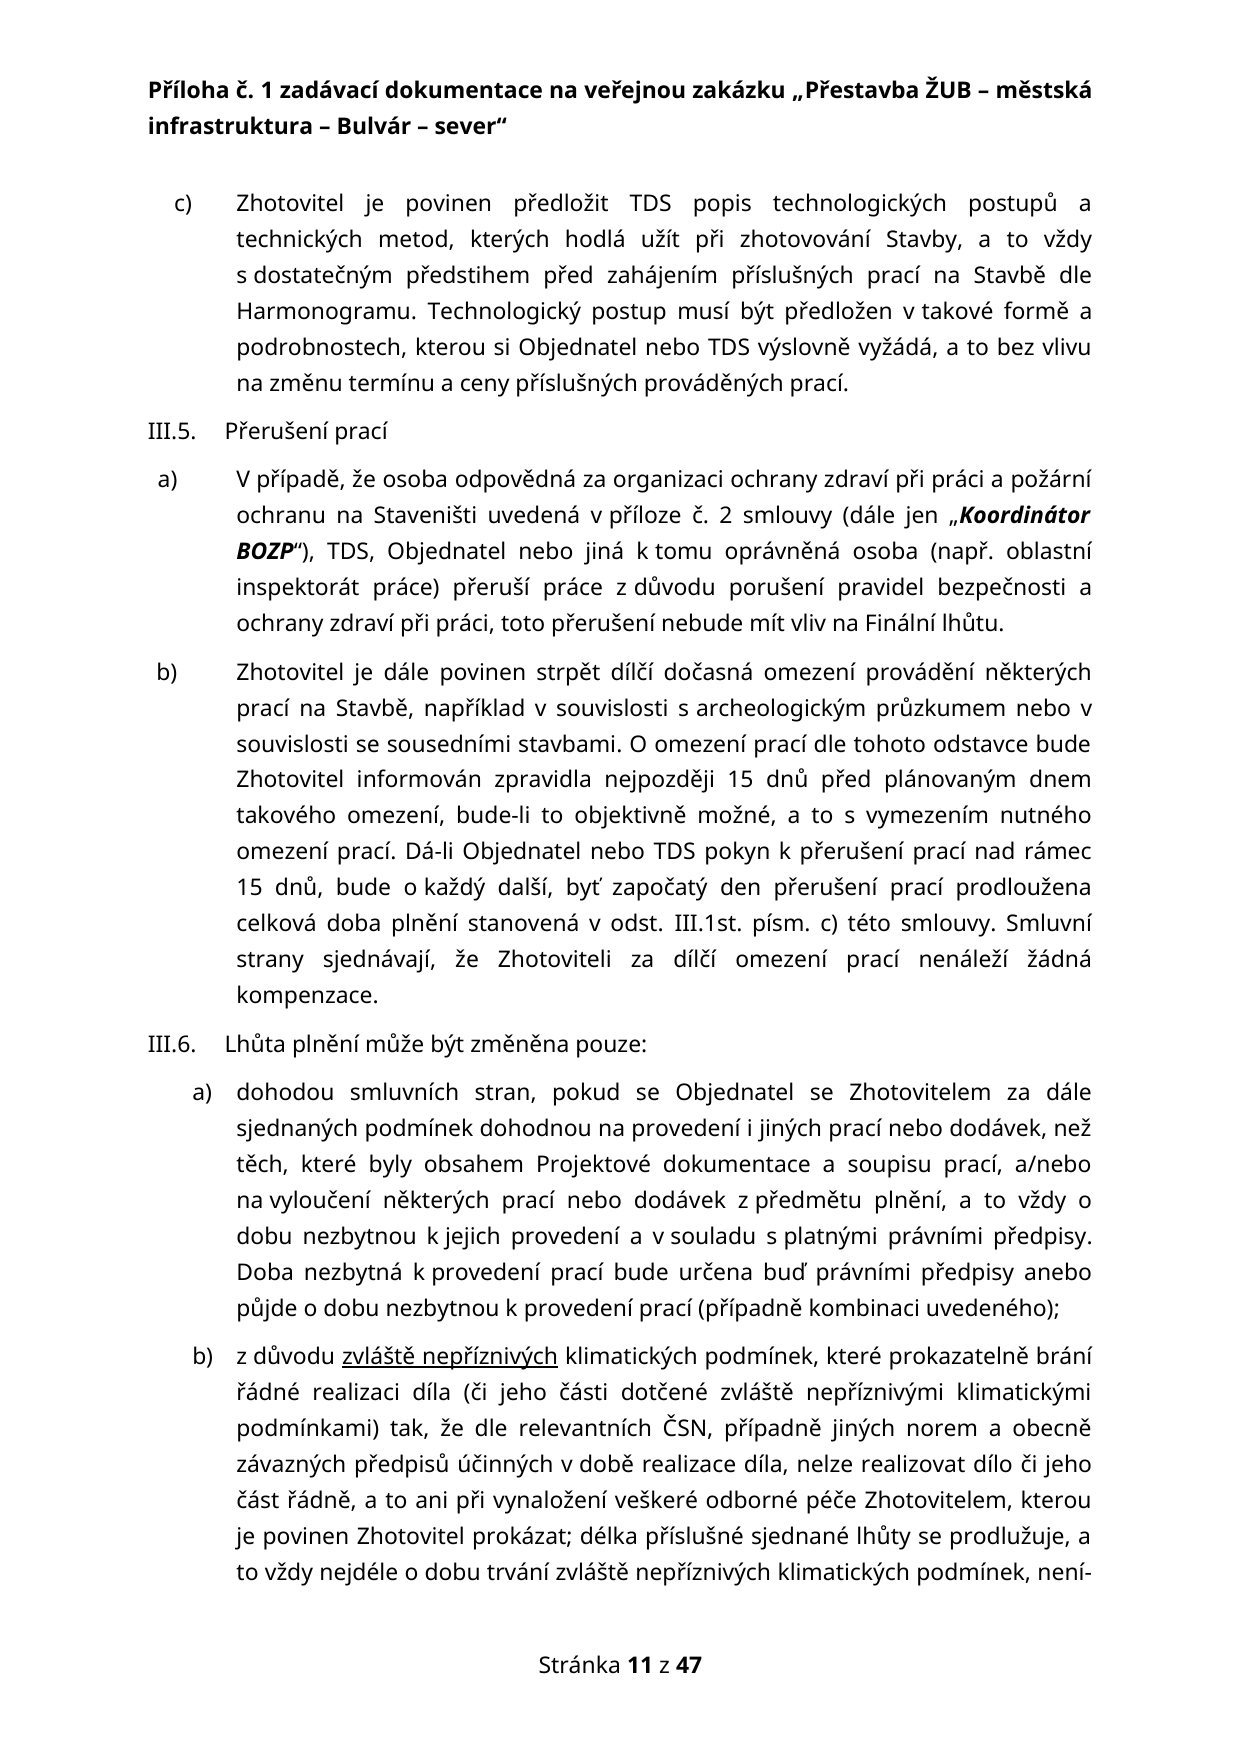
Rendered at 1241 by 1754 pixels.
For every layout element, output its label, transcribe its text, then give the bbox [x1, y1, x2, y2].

list Přerušení prací [148, 415, 1093, 446]
list V případě, že osoba odpovědná za organizaci ochrany zdraví při práci a požární ochranu na Staveništi uvedená v příloze č. 2 smlouvy (dále jen „Koordinátor BOZP“), TDS, Objednatel nebo jiná k tomu oprávněná osoba (např. oblastní inspektorát práce) přeruší práce z důvodu porušení pravidel bezpečnosti a ochrany zdraví při práci, toto přerušení nebude mít vliv na Finální lhůtu. [177, 463, 1093, 638]
list dohodou smluvních stran, pokud se Objednatel se Zhotovitelem za dále sjednaných podmínek dohodnou na provedení i jiných prací nebo dodávek, než těch, které byly obsahem Projektové dokumentace a soupisu prací, a/nebo na vyloučení některých prací nebo dodávek z předmětu plnění, a to vždy o dobu nezbytnou k jejich provedení a v souladu s platnými právními předpisy. Doba nezbytná k provedení prací bude určena buď právními předpisy anebo půjde o dobu nezbytnou k provedení prací (případně kombinaci uvedeného); [192, 1076, 1093, 1323]
list Lhůta plnění může být změněna pouze: [148, 1027, 1093, 1059]
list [192, 1340, 1093, 1587]
list Zhotovitel je povinen předložit TDS popis technologických postupů a technických metod, kterých hodlá užít při zhotovování Stavby, a to vždy s dostatečným předstihem před zahájením příslušných prací na Stavbě dle Harmonogramu. Technologický postup musí být předložen v takové formě a podrobnostech, kterou si Objednatel nebo TDS výslovně vyžádá, a to bez vlivu na změnu termínu a ceny příslušných prováděných prací. [192, 187, 1093, 398]
list Zhotovitel je dále povinen strpět dílčí dočasná omezení provádění některých prací na Stavbě, například v souvislosti s archeologickým průzkumem nebo v souvislosti se sousedními stavbami. O omezení prací dle tohoto odstavce bude Zhotovitel informován zpravidla nejpozději 15 dnů před plánovaným dnem takového omezení, bude-li to objektivně možné, a to s vymezením nutného omezení prací. Dá-li Objednatel nebo TDS pokyn k přerušení prací nad rámec 15 dnů, bude o každý další, byť započatý den přerušení prací prodloužena celková doba plnění stanovená v odst. III.1. písm. c) této smlouvy. Smluvní strany sjednávají, že Zhotoviteli za dílčí omezení prací nenáleží žádná kompenzace. [177, 656, 1093, 1010]
